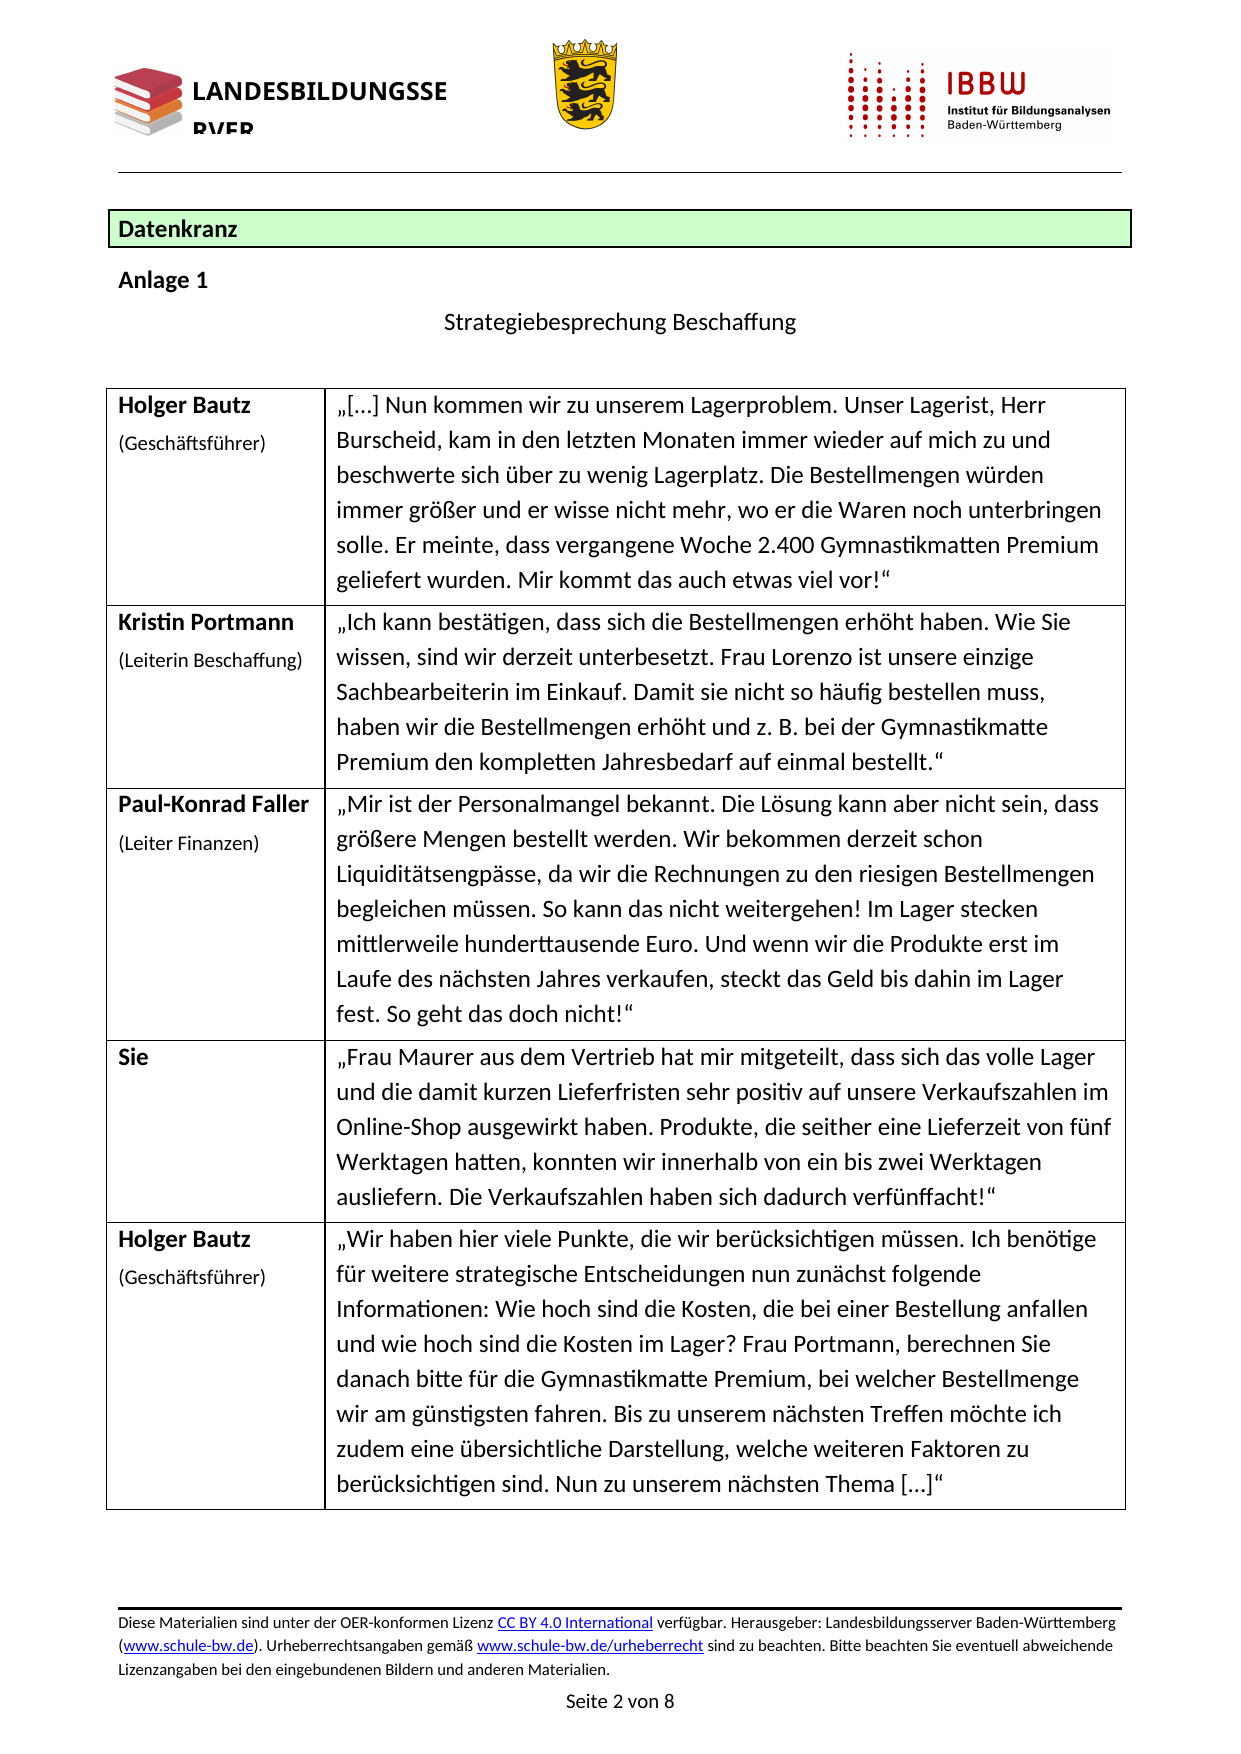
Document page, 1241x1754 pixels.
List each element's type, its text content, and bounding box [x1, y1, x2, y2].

text Strategiebesprechung Beschaffung [118, 306, 1122, 336]
table_cell „Ich kann bestätigen, dass sich die Bestellmengen erhöht haben. Wie Sie wissen, sind wir derzeit unterbesetzt. Frau Lorenzo ist unsere einzige Sachbearbeiterin im Einkauf. Damit sie nicht so häufig bestellen muss, haben wir die Bestellmengen erhöht und z. B. bei der Gymnastikmatte Premium den kompletten Jahresbedarf auf einmal bestellt.“ [326, 606, 1125, 787]
table_cell Sie [107, 1041, 324, 1222]
table_header „[…] Nun kommen wir zu unserem Lagerproblem. Unser Lagerist, Herr Burscheid, kam in den letzten Monaten immer wieder auf mich zu und beschwerte sich über zu wenig Lagerplatz. Die Bestellmengen würden immer größer und er wisse nicht mehr, wo er die Waren noch unterbringen solle. Er meinte, dass vergangene Woche 2.400 Gymnastikmatten Premium geliefert wurden. Mir kommt das auch etwas viel vor!“ [326, 389, 1125, 605]
table_cell Holger Bautz (Geschäftsführer) [107, 1223, 324, 1509]
table_cell Kristin Portmann (Leiterin Beschaffung) [107, 606, 324, 787]
table_header Holger Bautz (Geschäftsführer) [107, 389, 324, 605]
text Anlage 1 [118, 264, 1122, 295]
table_cell „Frau Maurer aus dem Vertrieb hat mir mitgeteilt, dass sich das volle Lager und die damit kurzen Lieferfristen sehr positiv auf unsere Verkaufszahlen im Online-Shop ausgewirkt haben. Produkte, die seither eine Lieferzeit von fünf Werktagen hatten, konnten wir innerhalb von ein bis zwei Werktagen ausliefern. Die Verkaufszahlen haben sich dadurch verfünffacht!“ [326, 1041, 1125, 1222]
picture [552, 38, 618, 130]
table_cell Paul-Konrad Faller (Leiter Finanzen) [107, 789, 324, 1039]
subtitle Datenkranz [110, 211, 1130, 246]
table_cell „Mir ist der Personalmangel bekannt. Die Lösung kann aber nicht sein, dass größere Mengen bestellt werden. Wir bekommen derzeit schon Liquiditätsengpässe, da wir die Rechnungen zu den riesigen Bestellmengen begleichen müssen. So kann das nicht weitergehen! Im Lager stecken mittlerweile hunderttausende Euro. Und wenn wir die Produkte erst im Laufe des nächsten Jahres verkaufen, steckt das Geld bis dahin im Lager fest. So geht das doch nicht!“ [326, 789, 1125, 1039]
table_cell „Wir haben hier viele Punkte, die wir berücksichtigen müssen. Ich benötige für weitere strategische Entscheidungen nun zunächst folgende Informationen: Wie hoch sind die Kosten, die bei einer Bestellung anfallen und wie hoch sind die Kosten im Lager? Frau Portmann, berechnen Sie danach bitte für die Gymnastikmatte Premium, bei welcher Bestellmenge wir am günstigsten fahren. Bis zu unserem nächsten Treffen möchte ich zudem eine übersichtliche Darstellung, welche weiteren Faktoren zu berücksichtigen sind. Nun zu unserem nächsten Thema […]“ [326, 1223, 1125, 1509]
picture [109, 63, 187, 138]
picture [844, 48, 1113, 142]
